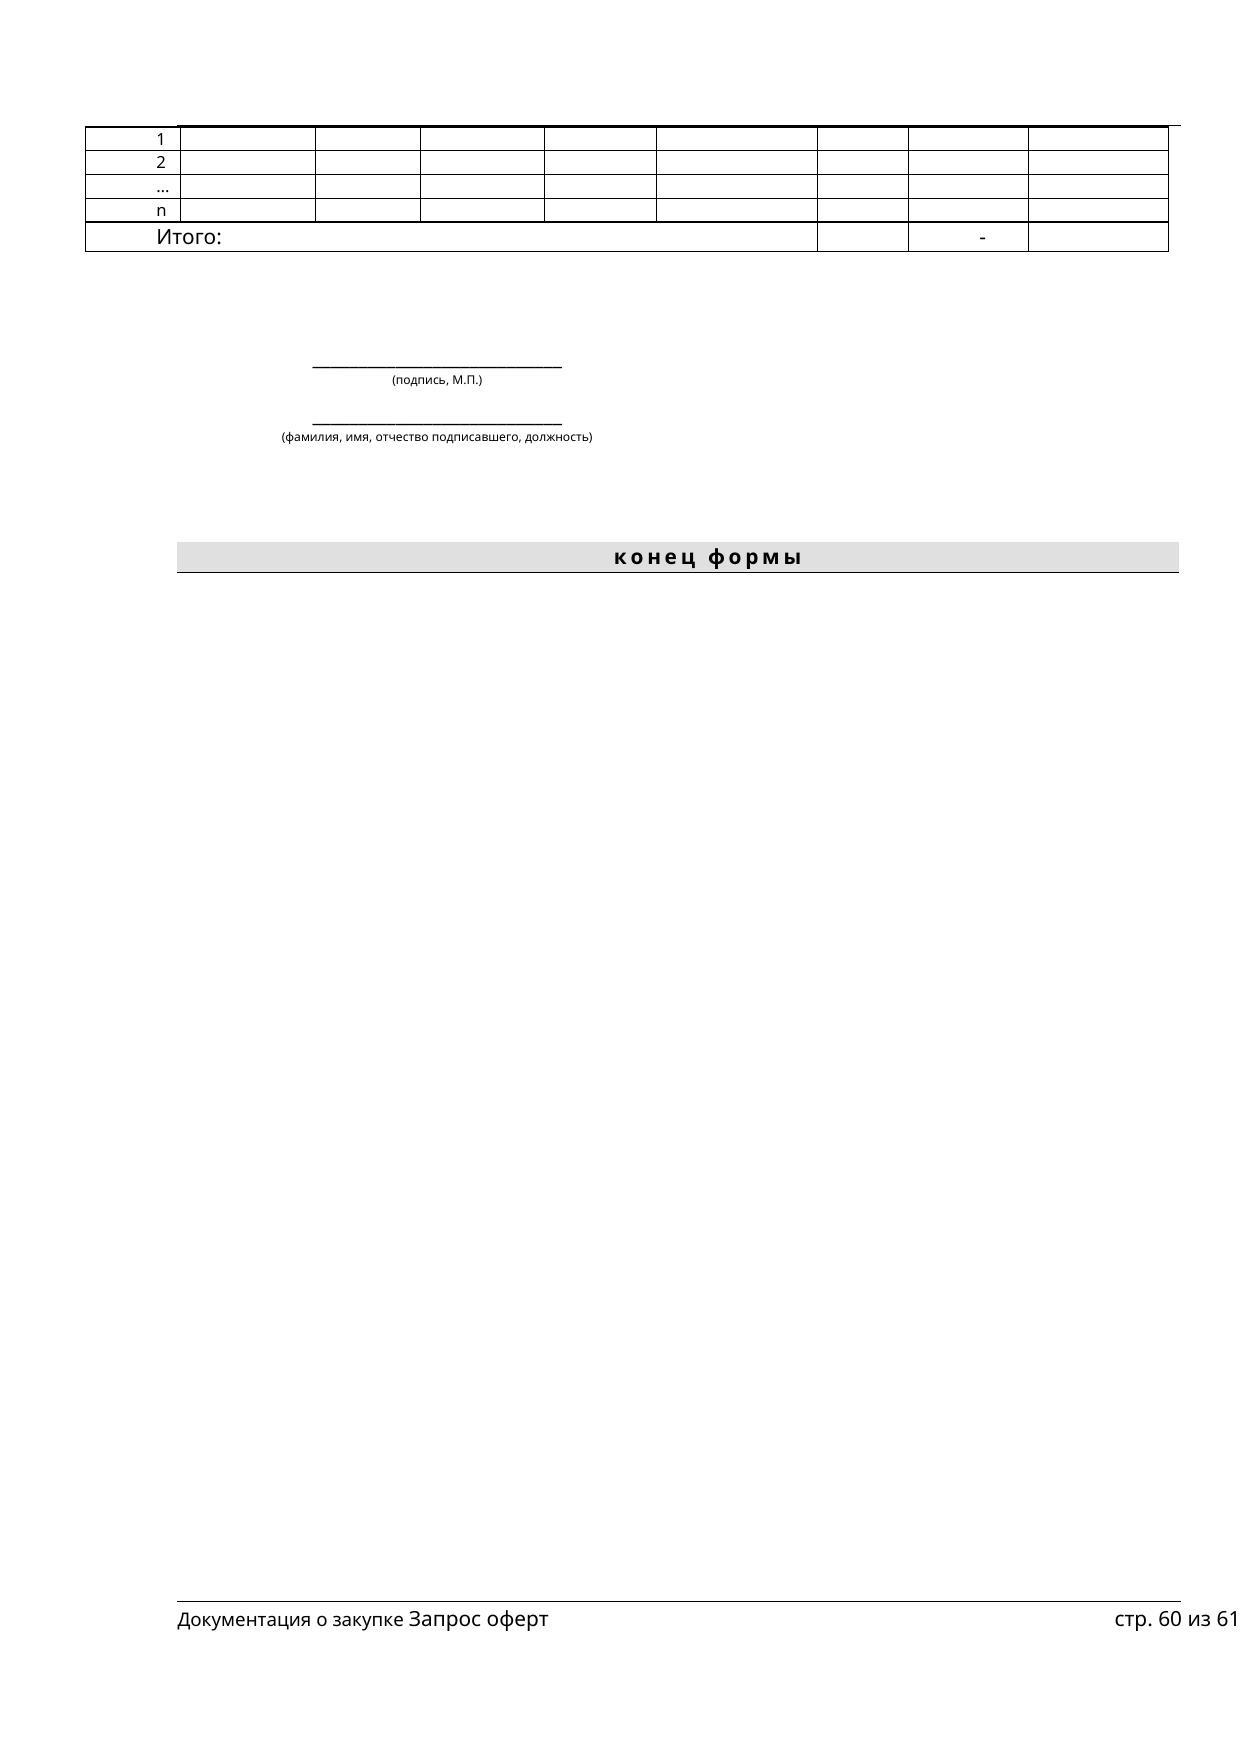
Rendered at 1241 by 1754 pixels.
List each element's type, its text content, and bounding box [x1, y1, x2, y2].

table_cell 2 [86, 151, 180, 174]
text конец формы [177, 542, 1179, 572]
table_cell [1029, 151, 1168, 174]
table_cell [181, 175, 315, 198]
table_cell [316, 128, 420, 150]
table_cell [421, 175, 544, 198]
table_cell [545, 175, 656, 198]
table_cell [818, 199, 908, 221]
table_cell [421, 128, 544, 150]
table_cell [657, 175, 817, 198]
table_cell n [86, 199, 180, 221]
table_cell [421, 151, 544, 174]
text (фамилия, имя, отчество подписавшего, должность) [177, 428, 638, 457]
table_cell … [86, 175, 180, 198]
table_cell [181, 199, 315, 221]
table_cell [545, 128, 656, 150]
table_cell [818, 175, 908, 198]
table_cell 1 [86, 128, 180, 150]
table_cell [1029, 223, 1168, 251]
table_cell [818, 223, 908, 251]
table_cell [909, 128, 1028, 150]
table_cell [1029, 199, 1168, 221]
table_cell [657, 128, 817, 150]
table_cell [657, 199, 817, 221]
table_cell [818, 128, 908, 150]
table_cell [316, 199, 420, 221]
table_cell [316, 175, 420, 198]
table_cell [545, 199, 656, 221]
table_cell [909, 199, 1028, 221]
table_cell [1029, 128, 1168, 150]
text (подпись, М.П.) [177, 371, 638, 400]
text ___________________________ [177, 343, 638, 371]
text ___________________________ [177, 400, 638, 428]
table_cell [657, 151, 817, 174]
table_cell [1029, 175, 1168, 198]
table_cell [909, 151, 1028, 174]
table_cell [818, 151, 908, 174]
table_cell - [909, 223, 1028, 251]
table_cell [545, 151, 656, 174]
table_cell [909, 175, 1028, 198]
table_cell [181, 128, 315, 150]
table_cell Итого: [86, 223, 817, 251]
table_cell [421, 199, 544, 221]
table_cell [181, 151, 315, 174]
table_cell [316, 151, 420, 174]
